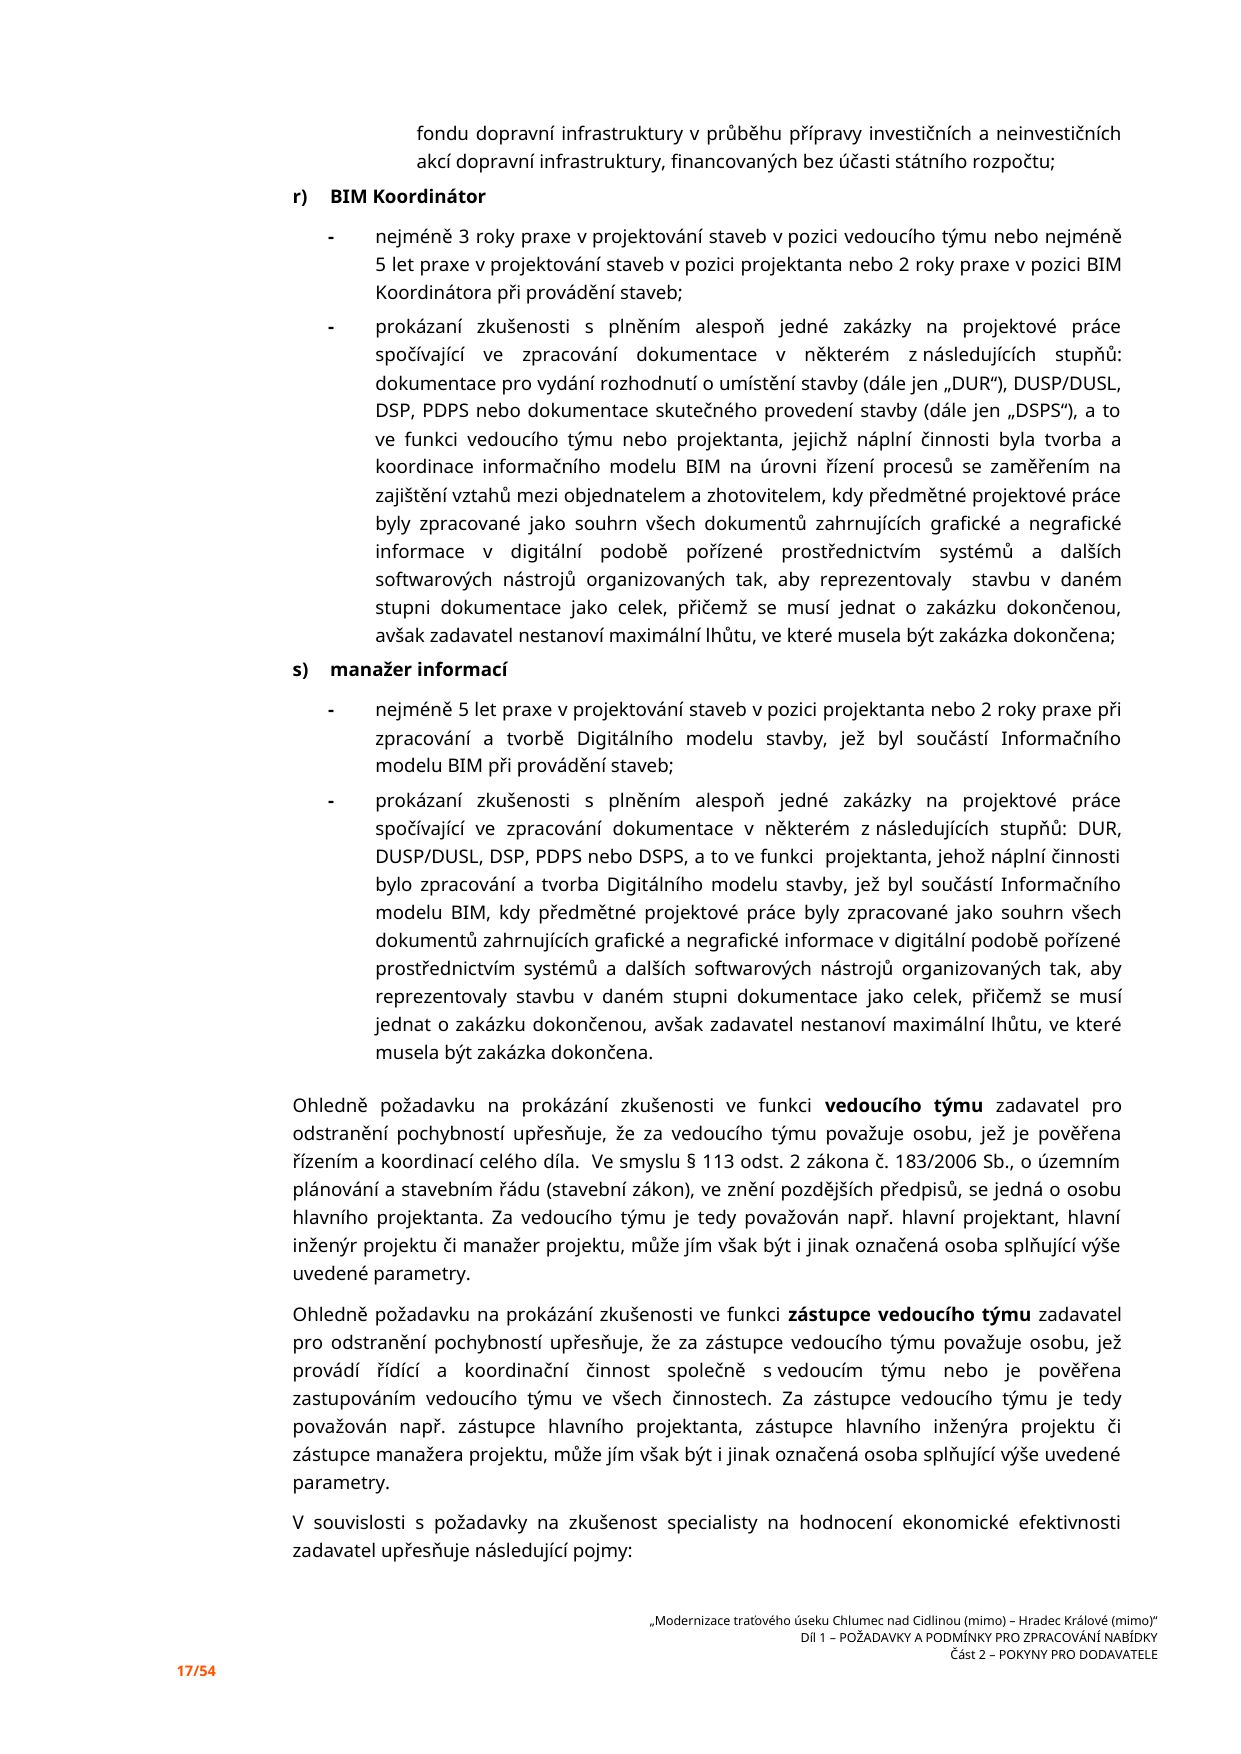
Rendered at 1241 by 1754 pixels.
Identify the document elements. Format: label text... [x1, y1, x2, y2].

text V souvislosti s požadavky na zkušenost specialisty na hodnocení ekonomické efektivnosti zadavatel upřesňuje následující pojmy: [292, 1509, 1122, 1563]
list manažer informací [292, 656, 1122, 682]
text Ohledně požadavku na prokázání zkušenosti ve funkci vedoucího týmu zadavatel pro odstranění pochybností upřesňuje, že za vedoucího týmu považuje osobu, jež je pověřena řízením a koordinací celého díla. Ve smyslu § 113 odst. 2 zákona č. 183/2006 Sb., o územním plánování a stavebním řádu (stavební zákon), ve znění pozdějších předpisů, se jedná o osobu hlavního projektanta. Za vedoucího týmu je tedy považován např. hlavní projektant, hlavní inženýr projektu či manažer projektu, může jím však být i jinak označená osoba splňující výše uvedené parametry. [292, 1092, 1122, 1286]
text Ohledně požadavku na prokázání zkušenosti ve funkci zástupce vedoucího týmu zadavatel pro odstranění pochybností upřesňuje, že za zástupce vedoucího týmu považuje osobu, jež provádí řídící a koordinační činnost společně s vedoucím týmu nebo je pověřena zastupováním vedoucího týmu ve všech činnostech. Za zástupce vedoucího týmu je tedy považován např. zástupce hlavního projektanta, zástupce hlavního inženýra projektu či zástupce manažera projektu, může jím však být i jinak označená osoba splňující výše uvedené parametry. [292, 1301, 1122, 1494]
text prokázaní zkušenosti s plněním alespoň jedné zakázky na projektové práce spočívající ve zpracování dokumentace v některém z následujících stupňů: DUR, DUSP/DUSL, DSP, PDPS nebo DSPS, a to ve funkci projektanta, jehož náplní činnosti bylo zpracování a tvorba Digitálního modelu stavby, jež byl součástí Informačního modelu BIM, kdy předmětné projektové práce byly zpracované jako souhrn všech dokumentů zahrnujících grafické a negrafické informace v digitální podobě pořízené prostřednictvím systémů a dalších softwarových nástrojů organizovaných tak, aby reprezentovaly stavbu v daném stupni dokumentace jako celek, přičemž se musí jednat o zakázku dokončenou, avšak zadavatel nestanoví maximální lhůtu, ve které musela být zakázka dokončena. [328, 787, 1122, 1065]
list BIM Koordinátor [292, 183, 1122, 208]
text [375, 121, 1122, 174]
text prokázaní zkušenosti s plněním alespoň jedné zakázky na projektové práce spočívající ve zpracování dokumentace v některém z následujících stupňů: dokumentace pro vydání rozhodnutí o umístění stavby (dále jen „DUR“), DUSP/DUSL, DSP, PDPS nebo dokumentace skutečného provedení stavby (dále jen „DSPS“), a to ve funkci vedoucího týmu nebo projektanta, jejichž náplní činnosti byla tvorba a koordinace informačního modelu BIM na úrovni řízení procesů se zaměřením na zajištění vztahů mezi objednatelem a zhotovitelem, kdy předmětné projektové práce byly zpracované jako souhrn všech dokumentů zahrnujících grafické a negrafické informace v digitální podobě pořízené prostřednictvím systémů a dalších softwarových nástrojů organizovaných tak, aby reprezentovaly stavbu v daném stupni dokumentace jako celek, přičemž se musí jednat o zakázku dokončenou, avšak zadavatel nestanoví maximální lhůtu, ve které musela být zakázka dokončena; [328, 314, 1122, 647]
text nejméně 3 roky praxe v projektování staveb v pozici vedoucího týmu nebo nejméně 5 let praxe v projektování staveb v pozici projektanta nebo 2 roky praxe v pozici BIM Koordinátora při provádění staveb; [328, 223, 1122, 305]
text nejméně 5 let praxe v projektování staveb v pozici projektanta nebo 2 roky praxe při zpracování a tvorbě Digitálního modelu stavby, jež byl součástí Informačního modelu BIM při provádění staveb; [328, 697, 1122, 778]
